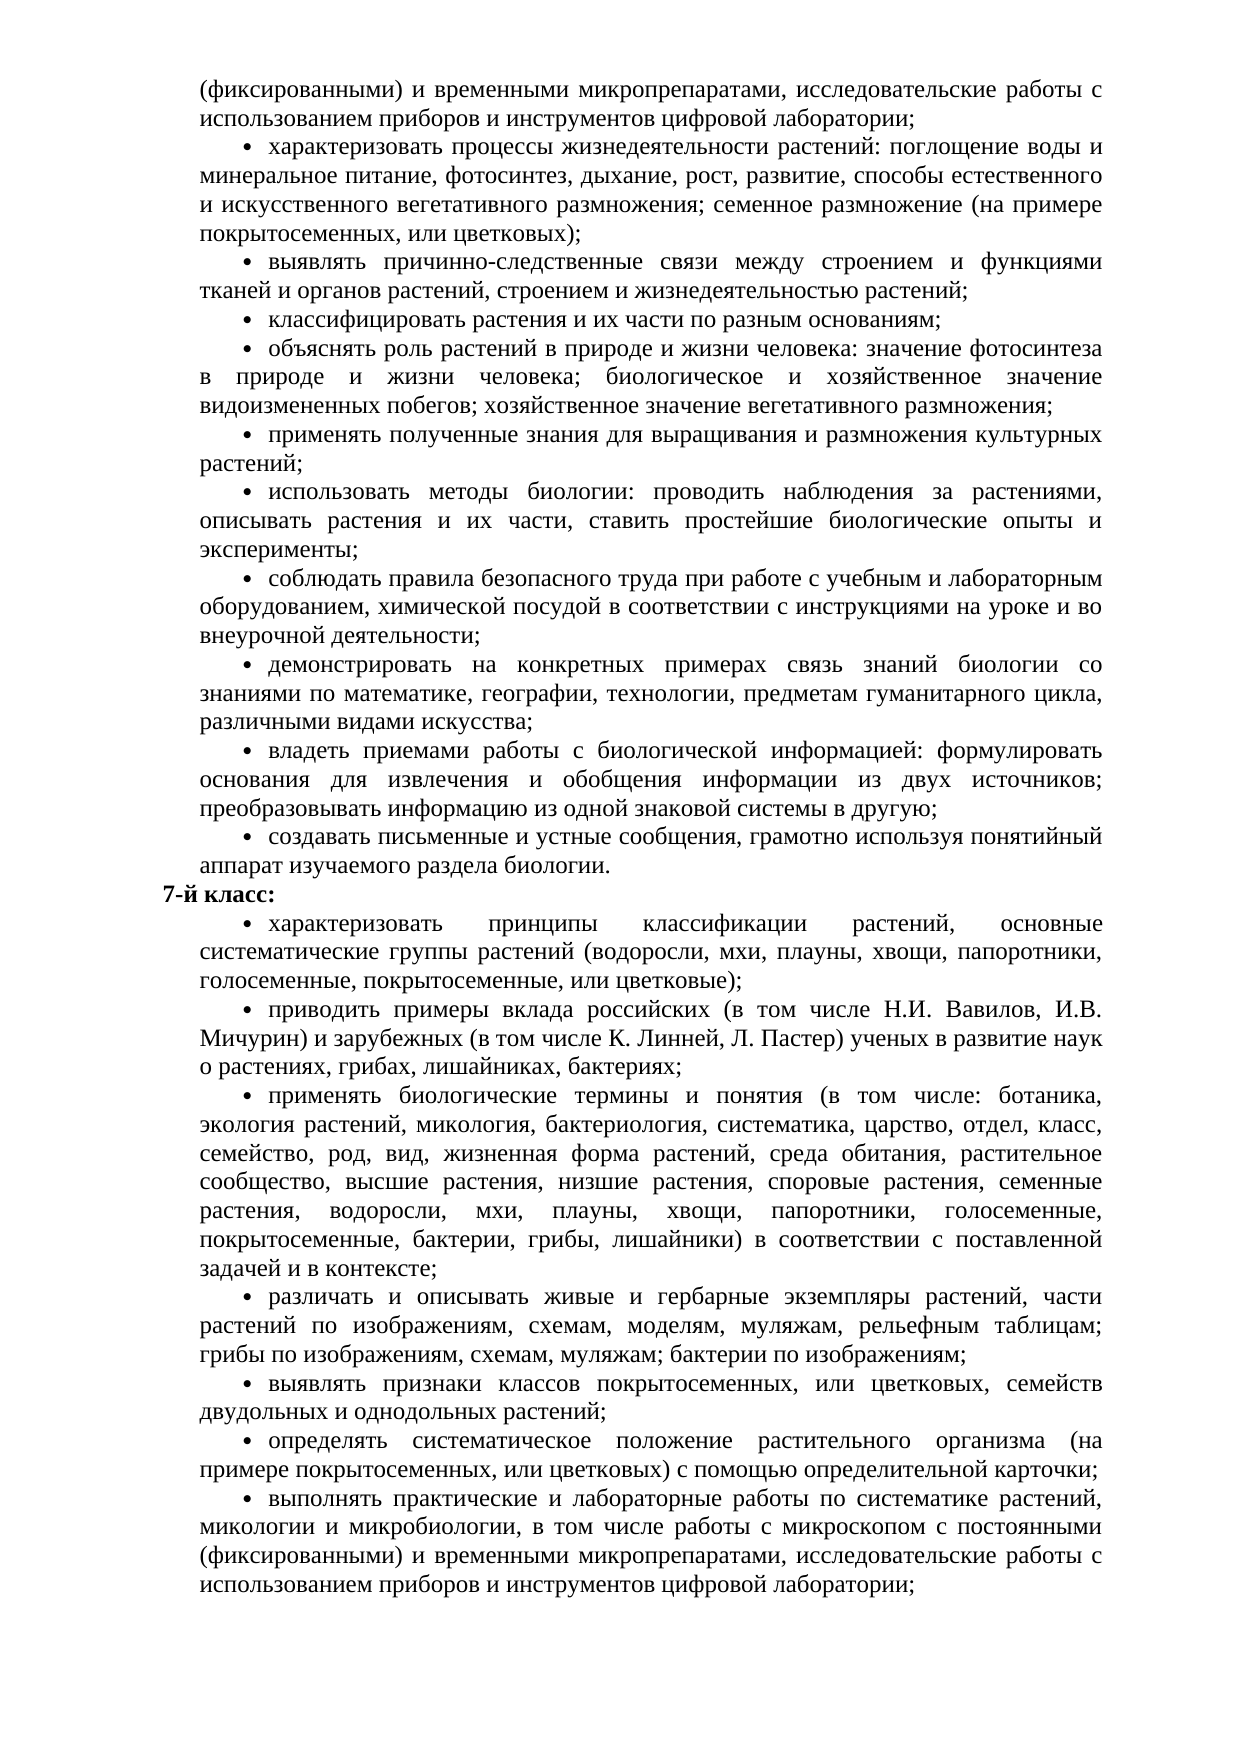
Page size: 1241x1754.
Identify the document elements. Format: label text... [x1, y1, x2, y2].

list приводить примеры вклада российских (в том числе Н.И. Вавилов, И.В. Мичурин) и зарубежных (в том числе К. Линней, Л. Пастер) ученых в развитие наук о растениях, грибах, лишайниках, бактериях; [199, 994, 1103, 1080]
text 7-й класс: [118, 879, 1122, 908]
list характеризовать принципы классификации растений, основные систематические группы растений (водоросли, мхи, плауны, хвощи, папоротники, голосеменные, покрытосеменные, или цветковые); [199, 908, 1103, 994]
list выявлять признаки классов покрытосеменных, или цветковых, семейств двудольных и однодольных растений; [199, 1368, 1103, 1425]
list демонстрировать на конкретных примерах связь знаний биологии со знаниями по математике, географии, технологии, предметам гуманитарного цикла, различными видами искусства; [199, 649, 1103, 735]
list соблюдать правила безопасного труда при работе с учебным и лабораторным оборудованием, химической посудой в соответствии с инструкциями на уроке и во внеурочной деятельности; [199, 563, 1103, 649]
list определять систематическое положение растительного организма (на примере покрытосеменных, или цветковых) с помощью определительной карточки; [199, 1425, 1103, 1483]
list объяснять роль растений в природе и жизни человека: значение фотосинтеза в природе и жизни человека; биологическое и хозяйственное значение видоизмененных побегов; хозяйственное значение вегетативного размножения; [199, 333, 1103, 419]
list выявлять причинно-следственные связи между строением и функциями тканей и органов растений, строением и жизнедеятельностью растений; [199, 246, 1103, 304]
list различать и описывать живые и гербарные экземпляры растений, части растений по изображениям, схемам, моделям, муляжам, рельефным таблицам; грибы по изображениям, схемам, муляжам; бактерии по изображениям; [199, 1281, 1103, 1368]
list использовать методы биологии: проводить наблюдения за растениями, описывать растения и их части, ставить простейшие биологические опыты и эксперименты; [199, 476, 1103, 563]
list создавать письменные и устные сообщения, грамотно используя понятийный аппарат изучаемого раздела биологии. [199, 821, 1103, 879]
list применять полученные знания для выращивания и размножения культурных растений; [199, 419, 1103, 476]
list выполнять практические и лабораторные работы по систематике растений, микологии и микробиологии, в том числе работы с микроскопом с постоянными (фиксированными) и временными микропрепаратами, исследовательские работы с использованием приборов и инструментов цифровой лаборатории; [199, 1483, 1103, 1598]
list классифицировать растения и их части по разным основаниям; [199, 304, 1103, 333]
list владеть приемами работы с биологической информацией: формулировать основания для извлечения и обобщения информации из двух источников; преобразовывать информацию из одной знаковой системы в другую; [199, 735, 1103, 821]
list применять биологические термины и понятия (в том числе: ботаника, экология растений, микология, бактериология, систематика, царство, отдел, класс, семейство, род, вид, жизненная форма растений, среда обитания, растительное сообщество, высшие растения, низшие растения, споровые растения, семенные растения, водоросли, мхи, плауны, хвощи, папоротники, голосеменные, покрытосеменные, бактерии, грибы, лишайники) в соответствии с поставленной задачей и в контексте; [199, 1080, 1103, 1281]
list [199, 74, 1103, 131]
list характеризовать процессы жизнедеятельности растений: поглощение воды и минеральное питание, фотосинтез, дыхание, рост, развитие, способы естественного и искусственного вегетативного размножения; семенное размножение (на примере покрытосеменных, или цветковых); [199, 131, 1103, 246]
